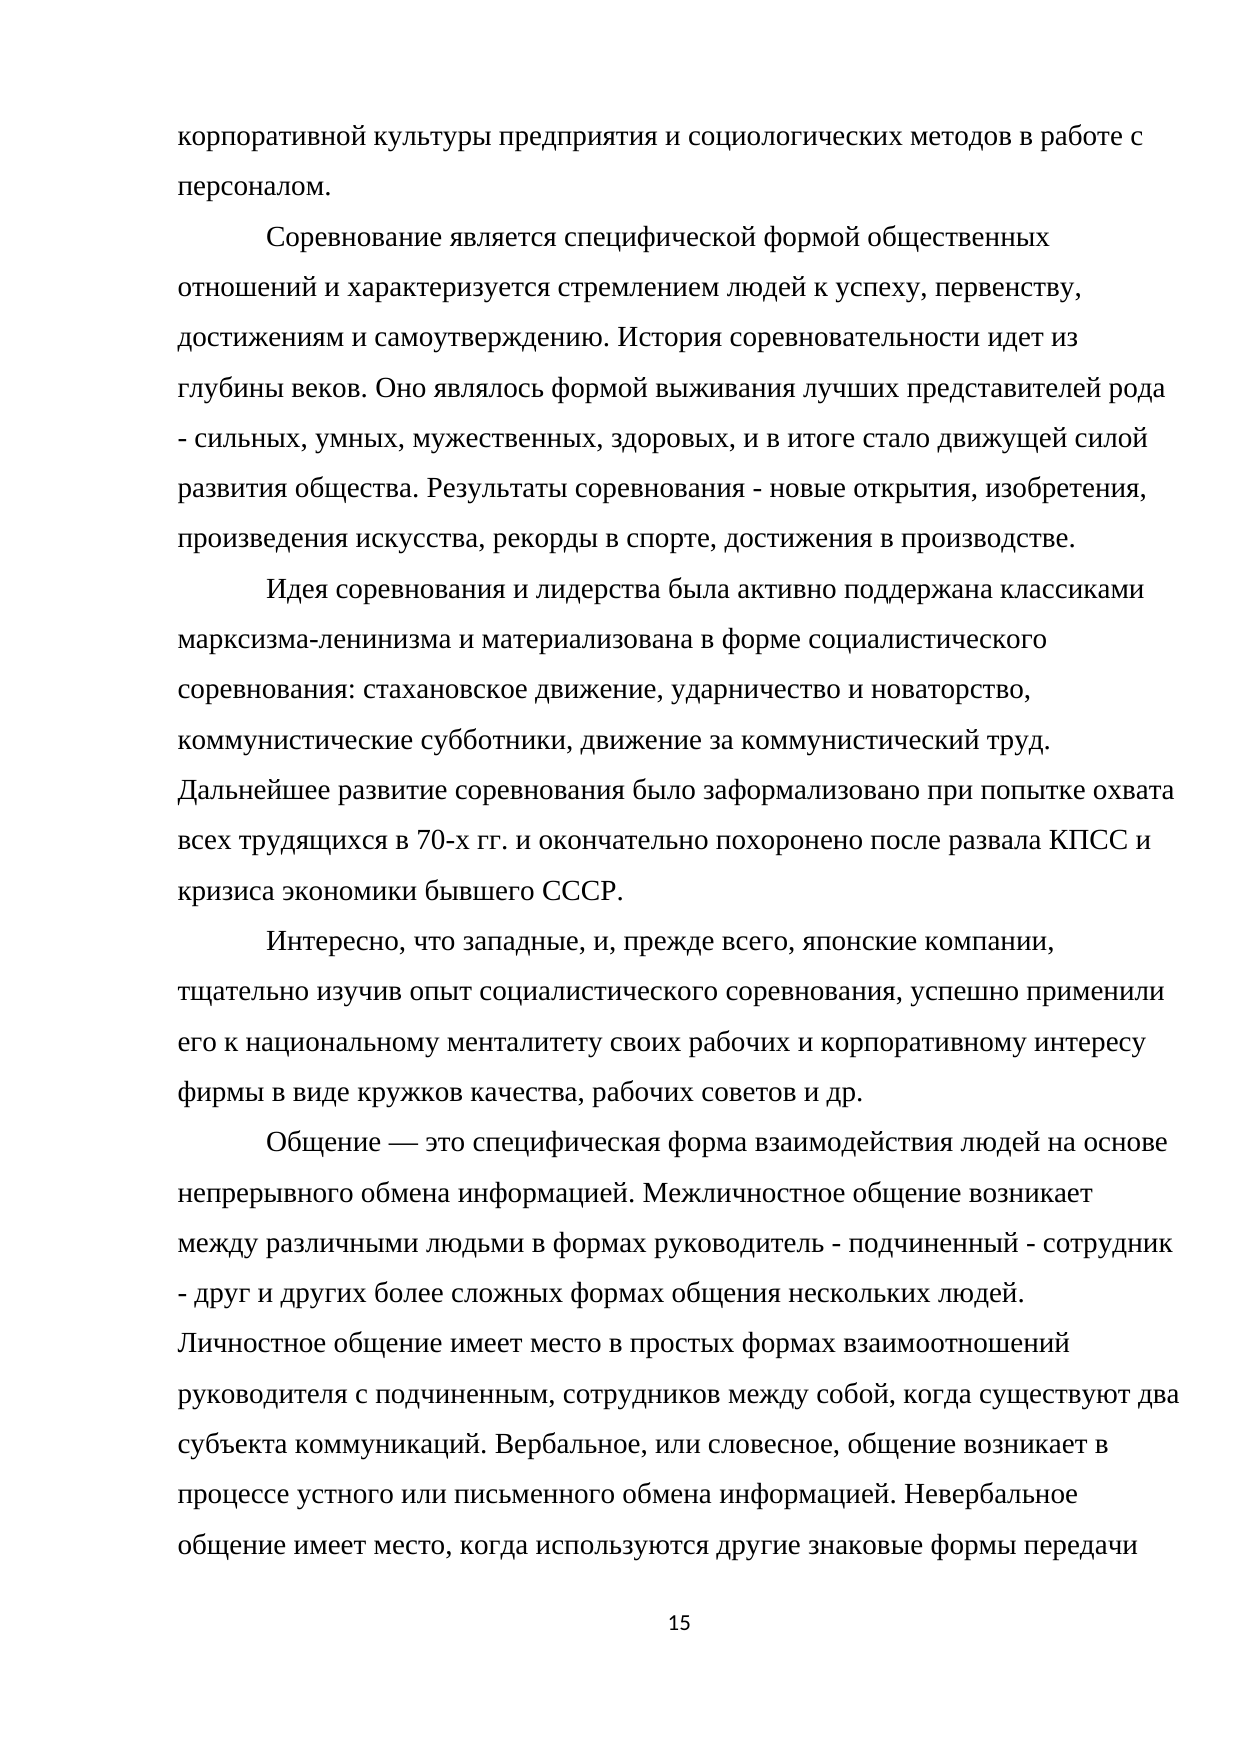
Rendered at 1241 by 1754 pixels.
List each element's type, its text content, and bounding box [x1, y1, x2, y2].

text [177, 1124, 1181, 1560]
text Соревнование является специфической формой общественных отношений и характеризуется стремлением людей к успеху, первенству, достижениям и самоутверждению. История соревновательности идет из глубины веков. Оно являлось формой выживания лучших представителей рода - сильных, умных, мужественных, здоровых, и в итоге стало движущей силой развития общества. Результаты соревнования - новые открытия, изобретения, произведения искусства, рекорды в спорте, достижения в производстве. [177, 219, 1181, 554]
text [177, 118, 1181, 202]
text Интересно, что западные, и, прежде всего, японские компании, тщательно изучив опыт социалистического соревнования, успешно применили его к национальному менталитету своих рабочих и корпоративному интересу фирмы в виде кружков качества, рабочих советов и др. [177, 923, 1181, 1108]
text Идея соревнования и лидерства была активно поддержана классиками марксизма-ленинизма и материализована в форме социалистического соревнования: стахановское движение, ударничество и новаторство, коммунистические субботники, движение за коммунистический труд. Дальнейшее развитие соревнования было заформализовано при попытке охвата всех трудящихся в 70-х гг. и окончательно похоронено после развала КПСС и кризиса экономики бывшего СССР. [177, 571, 1181, 906]
